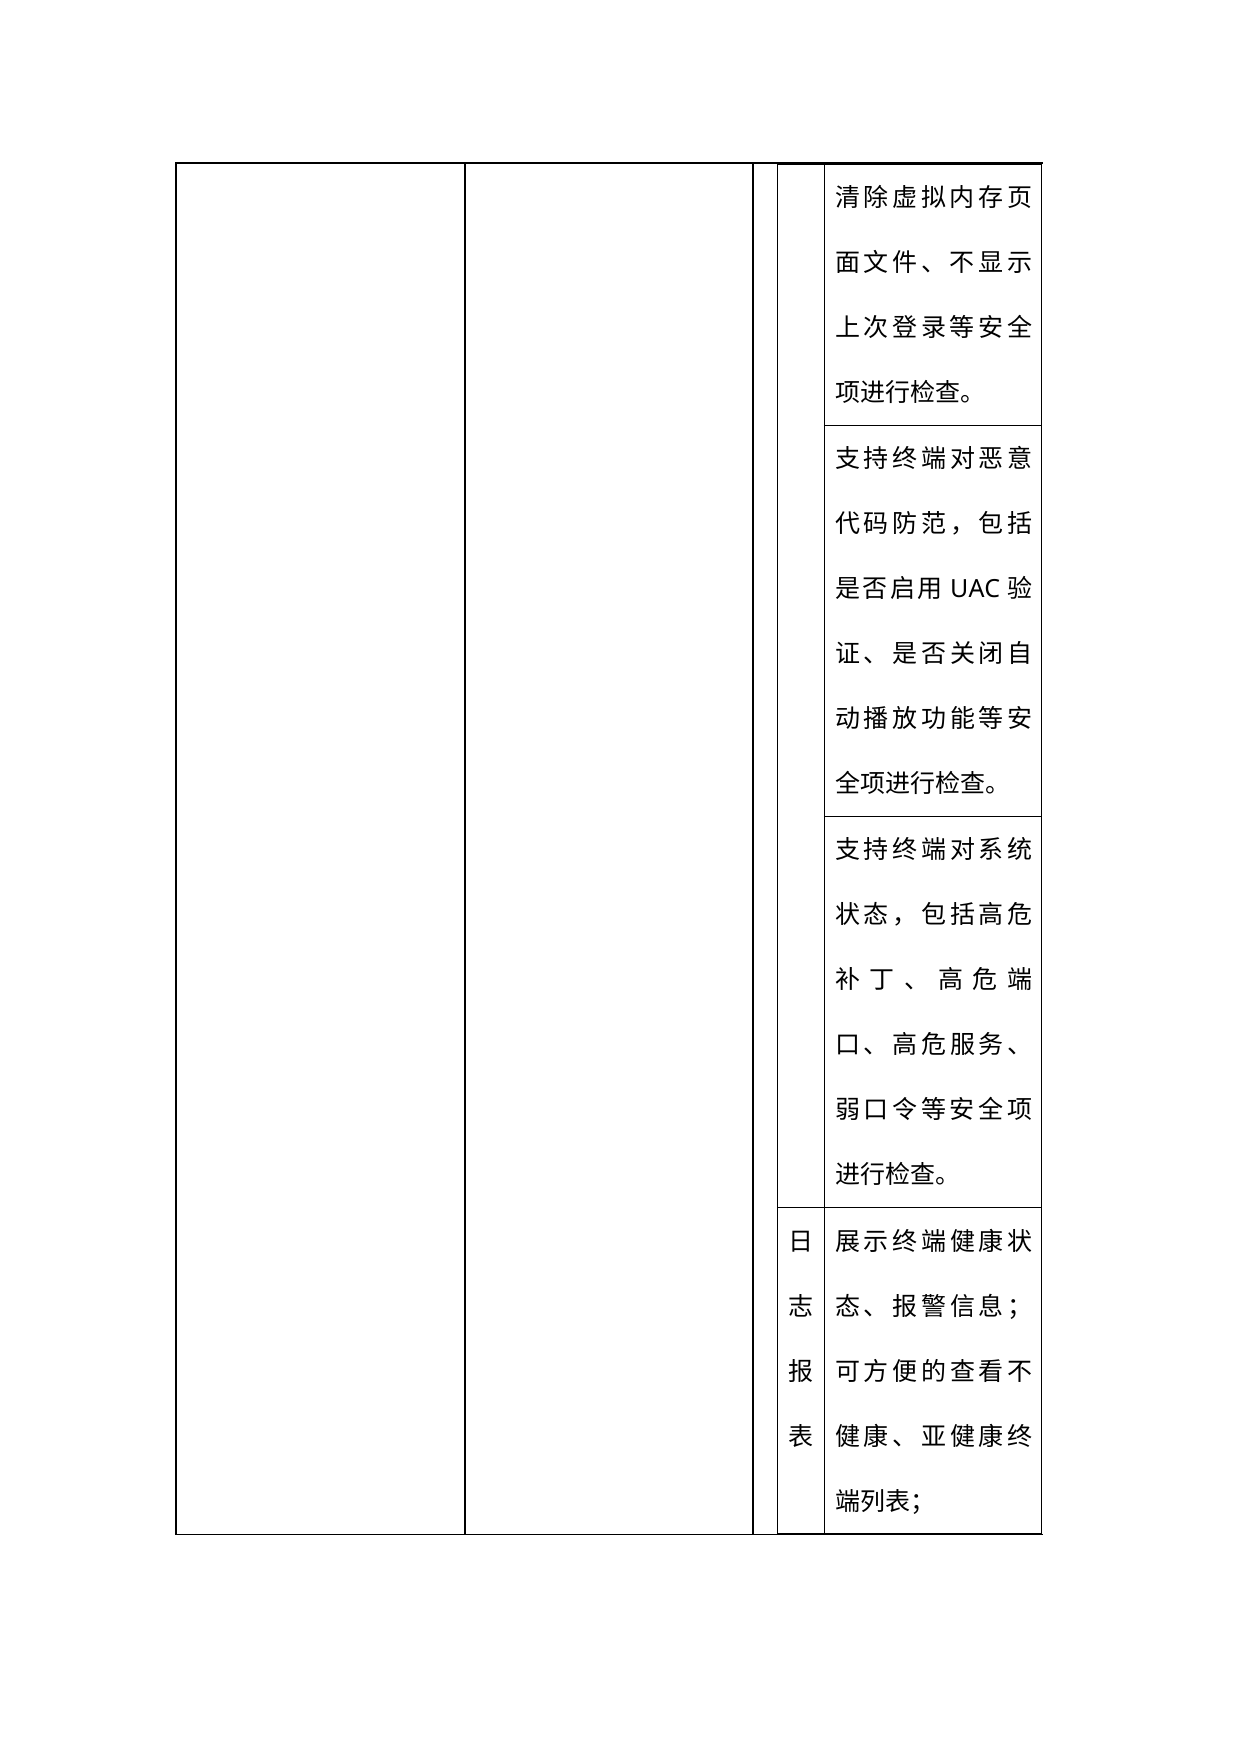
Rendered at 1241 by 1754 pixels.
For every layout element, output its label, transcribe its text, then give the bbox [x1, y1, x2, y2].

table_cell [778, 165, 824, 1207]
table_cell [825, 165, 1041, 425]
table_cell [754, 164, 777, 1534]
table_cell 一、采购清单和技术要求 （一）采购清单 （二）技术规格要求 2.1防火墙系统 2.2防病毒系统网络版 三、项目实施期限：60天。 [825, 817, 1041, 1207]
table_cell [825, 426, 1041, 816]
table_cell [466, 164, 752, 1534]
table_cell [825, 1208, 1041, 1533]
table_cell 1 [177, 164, 464, 1534]
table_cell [778, 1208, 824, 1533]
